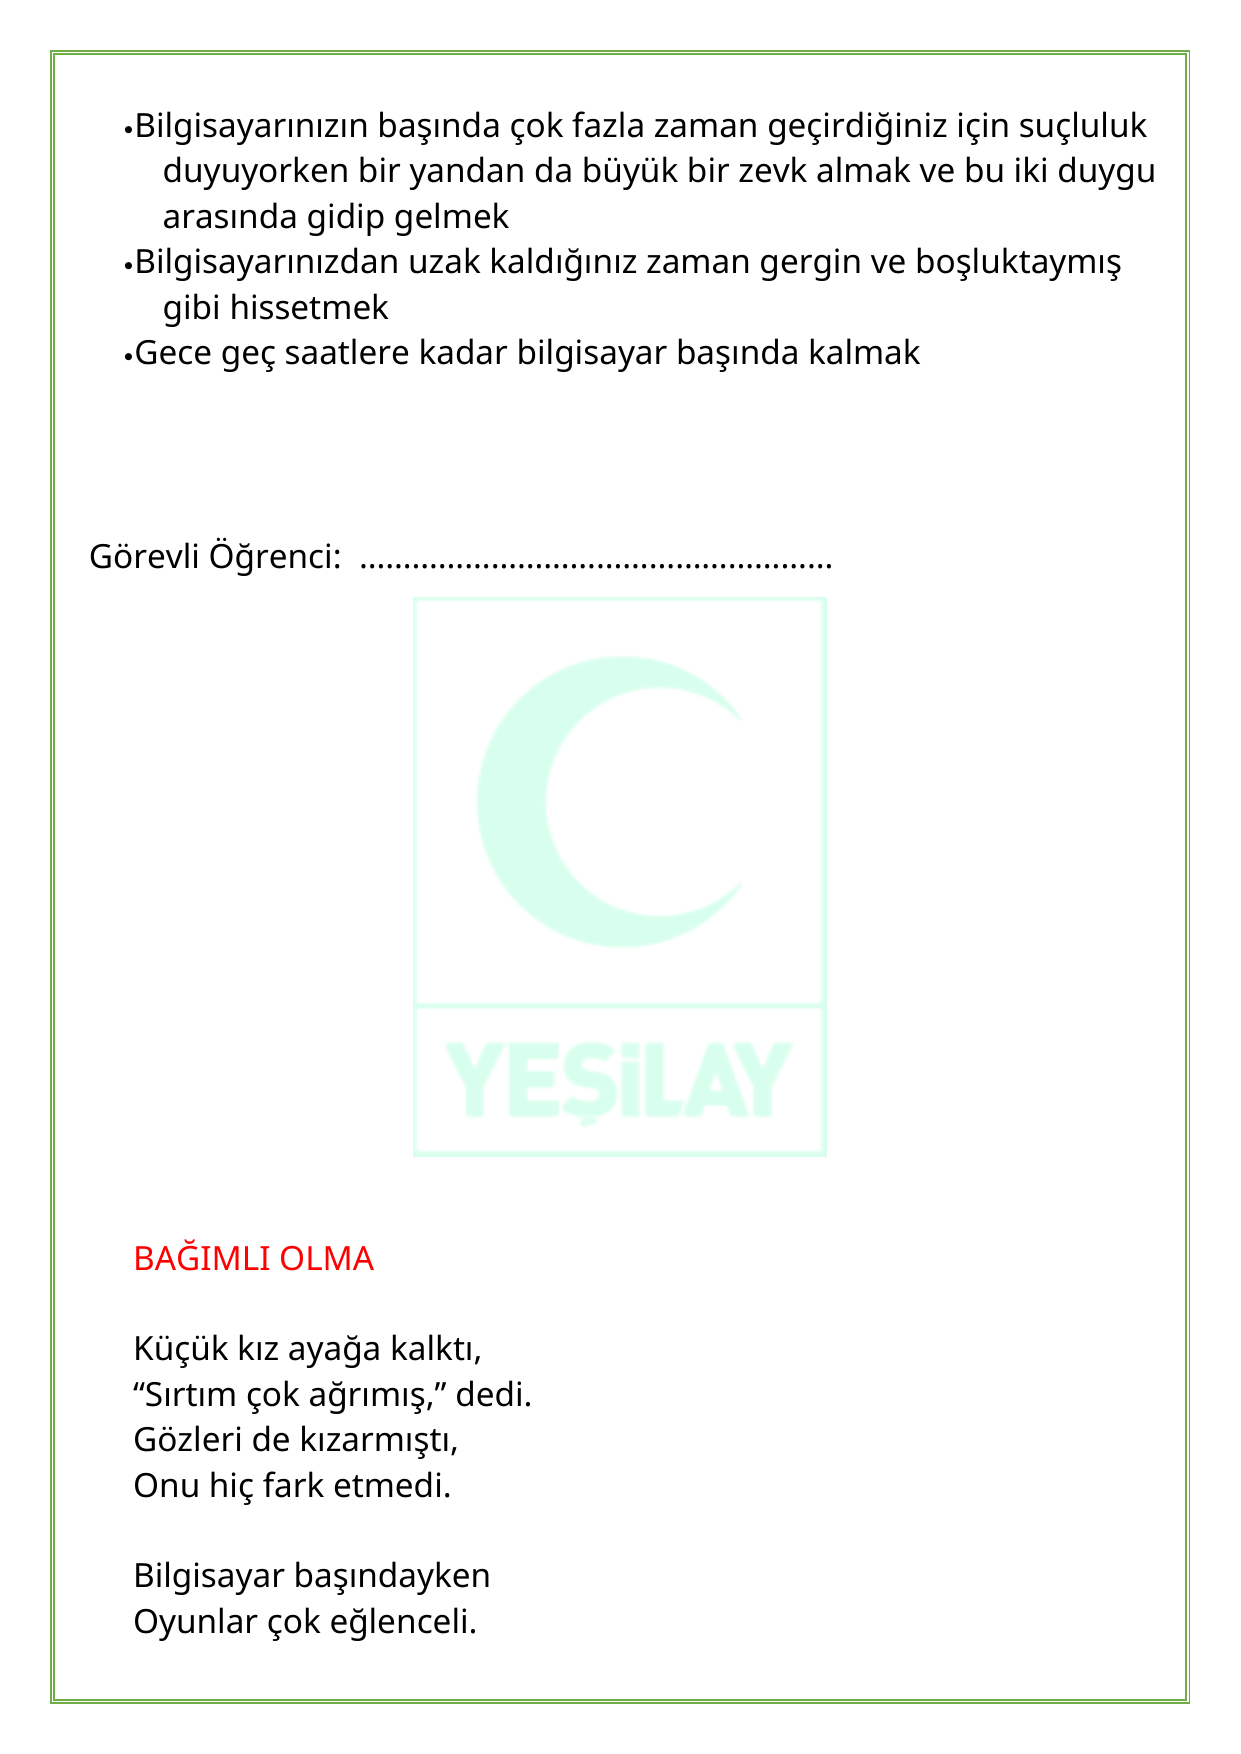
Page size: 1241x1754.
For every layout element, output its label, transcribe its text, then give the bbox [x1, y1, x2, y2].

text Bilgisayar başındayken [133, 1552, 1181, 1598]
text Küçük kız ayağa kalktı, [133, 1325, 1181, 1371]
text Onu hiç fark etmedi. [133, 1461, 1181, 1507]
list Gece geç saatlere kadar bilgisayar başında kalmak [125, 329, 1181, 374]
text Oyunlar çok eğlenceli. [133, 1598, 1181, 1643]
text Görevli Öğrenci: ……………………………………………… [89, 533, 1181, 579]
text BAĞIMLI OLMA [133, 1234, 1181, 1280]
text Gözleri de kızarmıştı, [133, 1416, 1181, 1461]
list Bilgisayarınızın başında çok fazla zaman geçirdiğiniz için suçluluk duyuyorken bir yandan da büyük bir zevk almak ve bu iki duygu arasında gidip gelmek [125, 102, 1181, 238]
list Bilgisayarınızdan uzak kaldığınız zaman gergin ve boşluktaymış gibi hissetmek [125, 238, 1181, 329]
text “Sırtım çok ağrımış,” dedi. [133, 1371, 1181, 1416]
